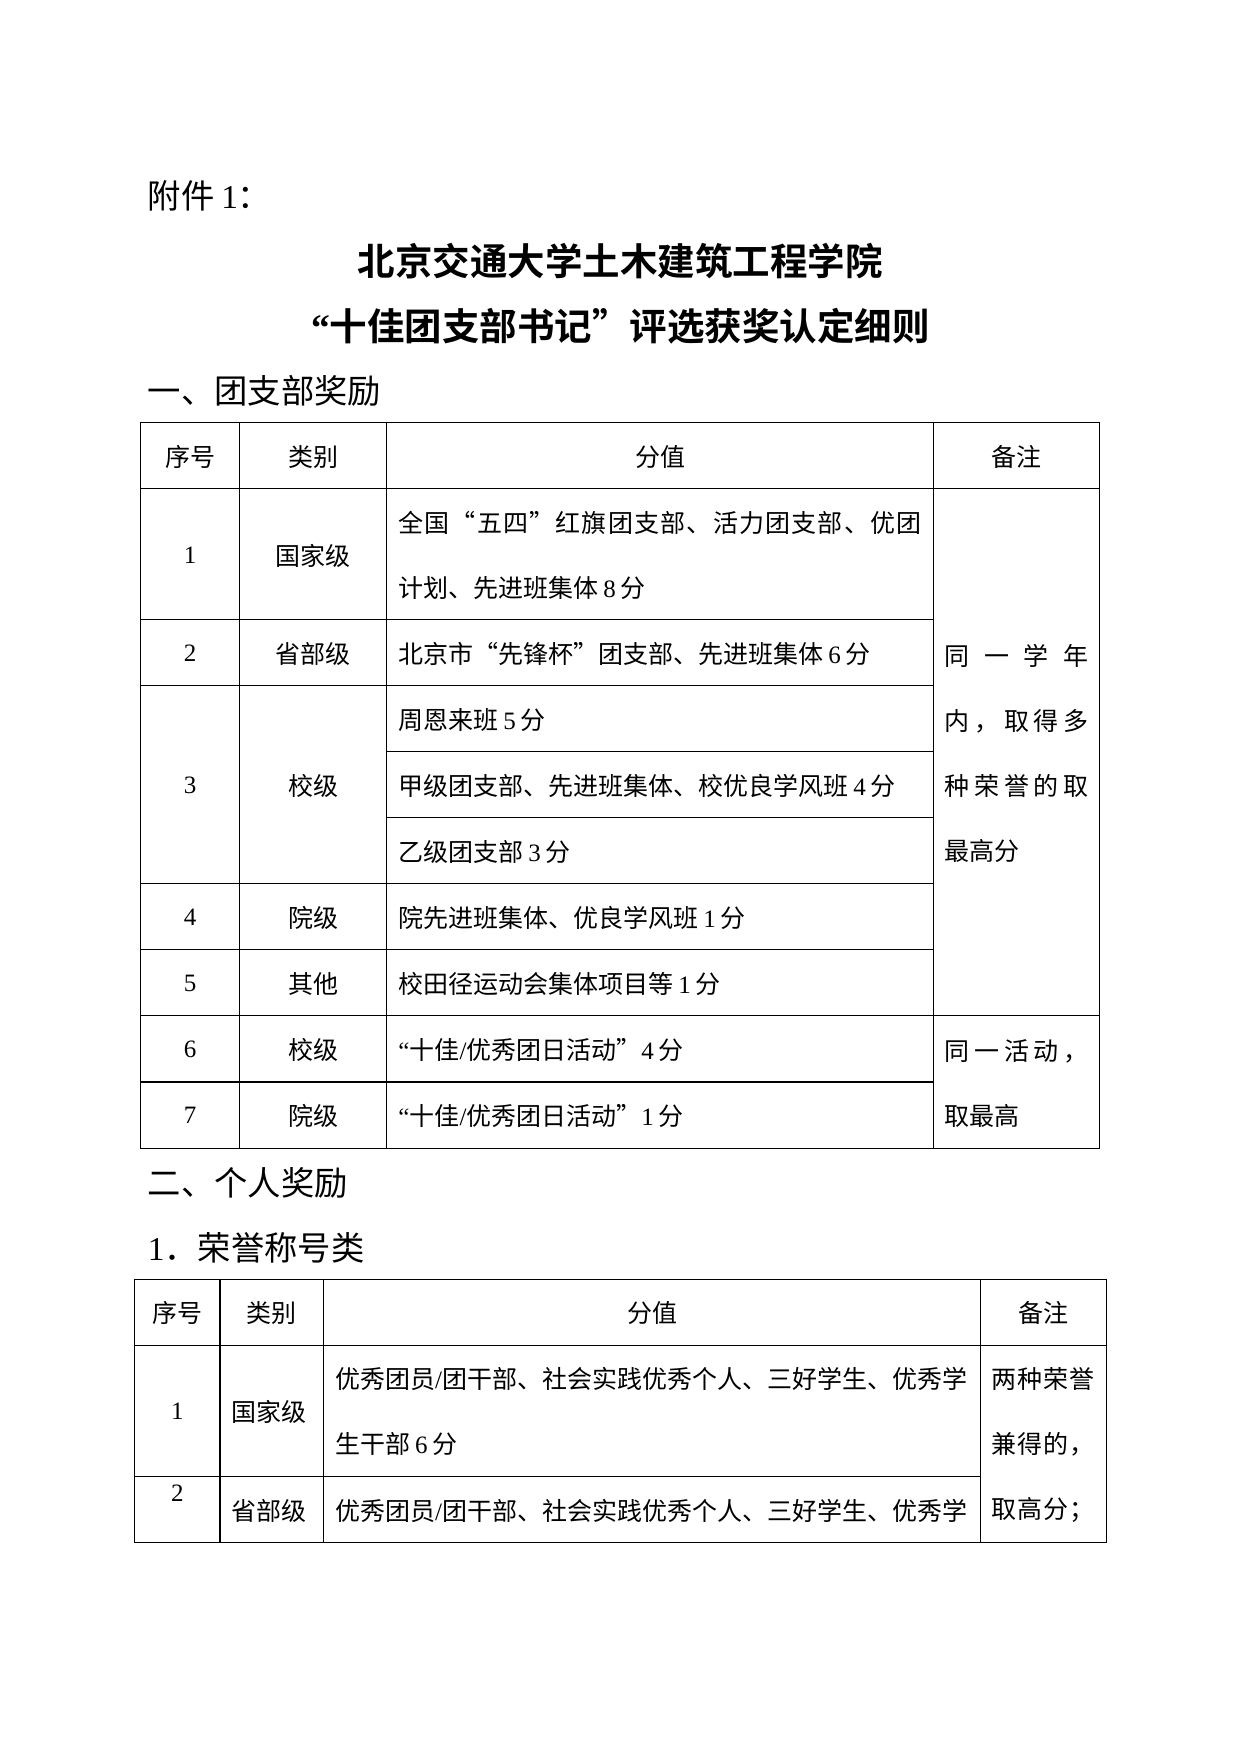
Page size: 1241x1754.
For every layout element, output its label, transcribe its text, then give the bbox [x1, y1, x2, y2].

table_header 备注 [934, 423, 1099, 488]
table_cell 同一学年内，取得多种荣誉的取最高分 [934, 489, 1099, 1015]
table_cell 乙级团支部3分 [387, 818, 933, 883]
text 二、个人奖励 [148, 1149, 1092, 1213]
table_cell 国家级 [240, 489, 386, 619]
table_cell 甲级团支部、先进班集体、校优良学风班4分 [387, 752, 933, 817]
table_cell 6 [141, 1016, 239, 1081]
text 一、团支部奖励 [148, 357, 1092, 422]
table_header 序号 [135, 1280, 219, 1344]
table_cell 校级 [240, 1016, 386, 1081]
table_header 序号 [141, 423, 239, 488]
table_header 分值 [324, 1280, 980, 1344]
table_cell 校田径运动会集体项目等1分 [387, 950, 933, 1015]
table_cell 校级 [240, 686, 386, 883]
table_cell 省部级 [240, 620, 386, 685]
table_cell 省部级 [221, 1477, 323, 1542]
table_cell 两种荣誉兼得的，取高分；平级者上浮1分。 [981, 1346, 1106, 1542]
table_cell 7 [141, 1083, 239, 1147]
table_cell 院级 [240, 884, 386, 949]
table_cell 2 [135, 1477, 219, 1542]
table_cell 同一活动，取最高 [934, 1016, 1099, 1147]
table_cell 2 [141, 620, 239, 685]
table_cell 3 [141, 686, 239, 883]
table_cell 1 [141, 489, 239, 619]
table_cell 其他 [240, 950, 386, 1015]
table_cell “十佳/优秀团日活动”4分 [387, 1016, 933, 1081]
table_cell 北京市“先锋杯”团支部、先进班集体6分 [387, 620, 933, 685]
table_cell “十佳/优秀团日活动”1分 [387, 1083, 933, 1147]
table_cell 4 [141, 884, 239, 949]
table_header 备注 [981, 1280, 1106, 1344]
table_cell 国家级 [221, 1346, 323, 1476]
table_cell 1 [135, 1346, 219, 1476]
table_header 类别 [240, 423, 386, 488]
text 北京交通大学土木建筑工程学院 [148, 227, 1092, 292]
table_cell 周恩来班5分 [387, 686, 933, 751]
table_header 分值 [387, 423, 933, 488]
text 附件1： [148, 162, 1092, 227]
table_cell 优秀团员/团干部、社会实践优秀个人、三好学生、优秀学生干部6分 [324, 1346, 980, 1476]
table_cell 全国“五四”红旗团支部、活力团支部、优团计划、先进班集体8分 [387, 489, 933, 619]
table_cell 5 [141, 950, 239, 1015]
text “十佳团支部书记”评选获奖认定细则 [148, 292, 1092, 357]
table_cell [324, 1477, 980, 1542]
table_header 类别 [221, 1280, 323, 1344]
table_cell 院先进班集体、优良学风班1分 [387, 884, 933, 949]
text 1．荣誉称号类 [148, 1213, 1092, 1278]
table_cell 院级 [240, 1083, 386, 1147]
